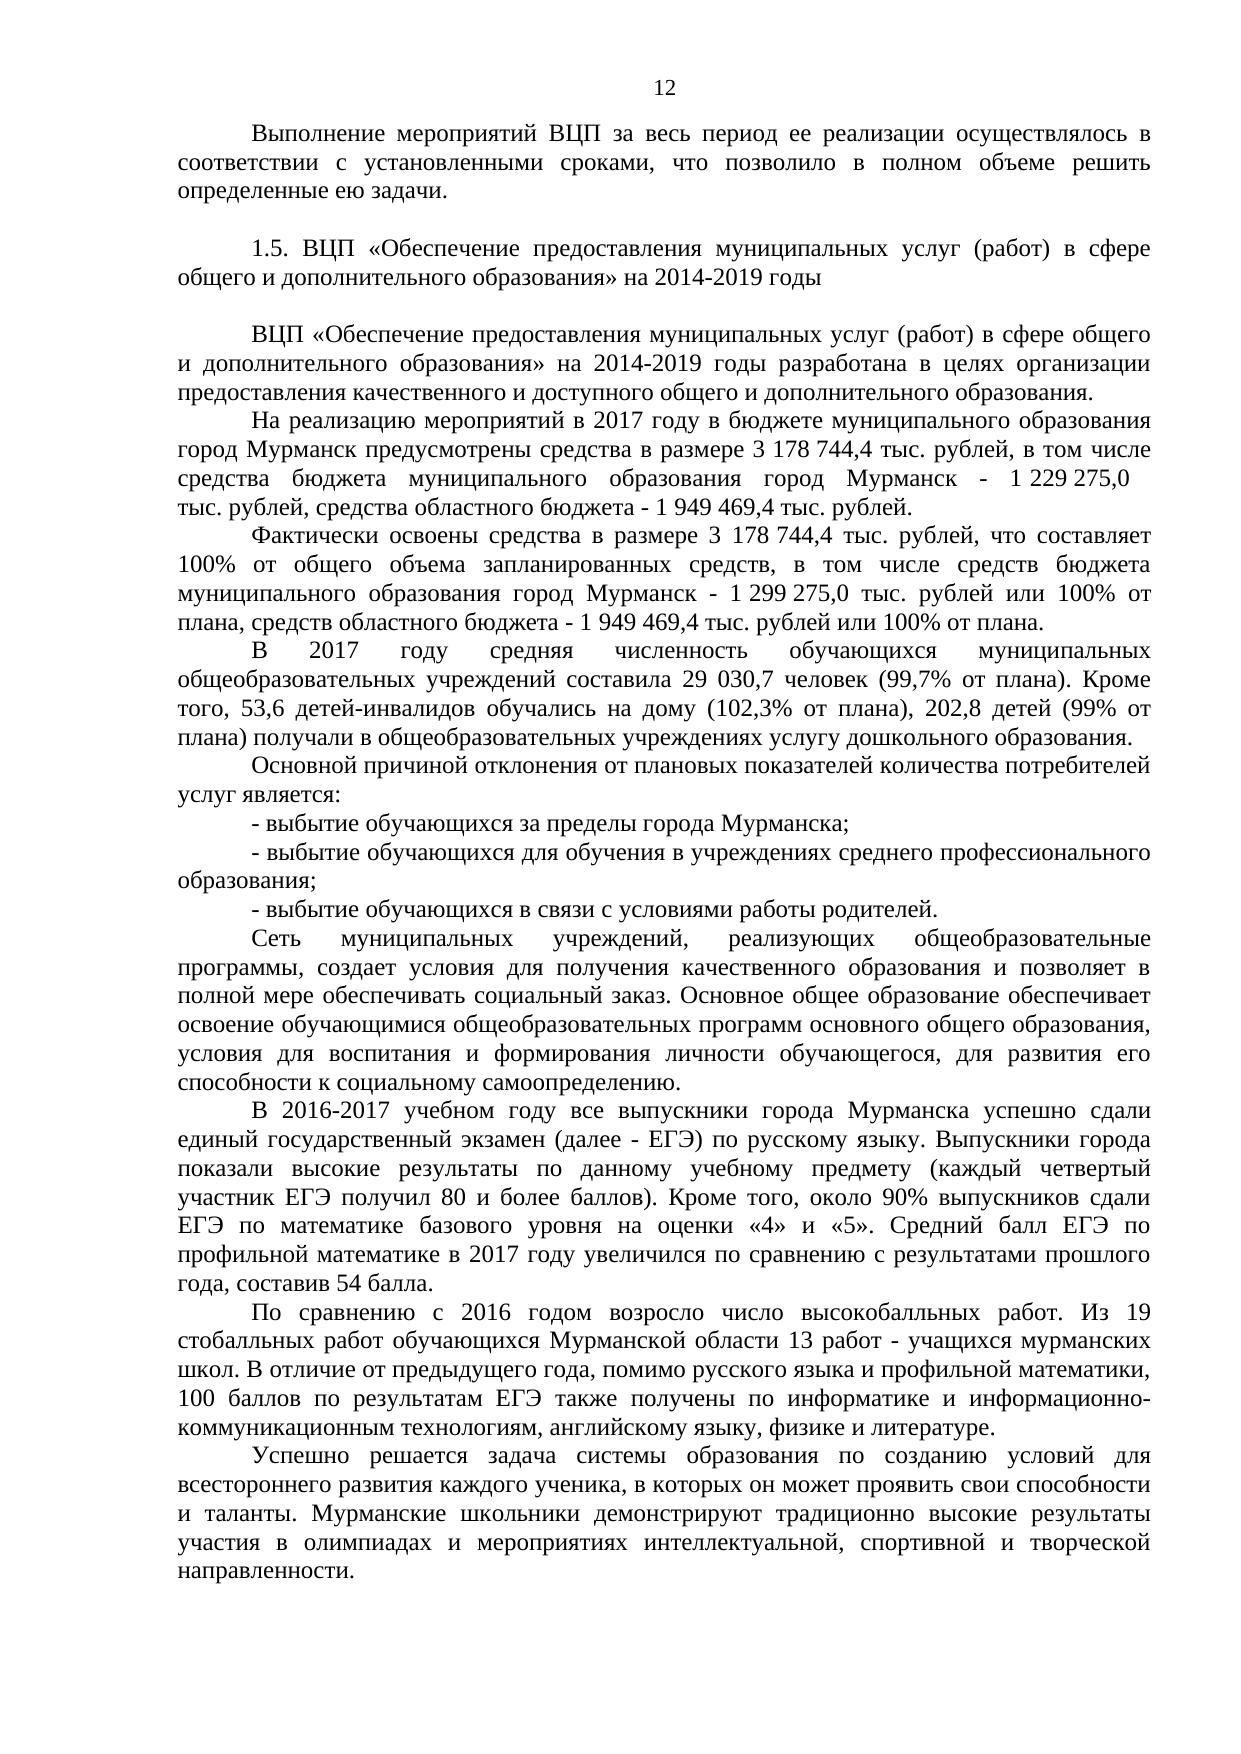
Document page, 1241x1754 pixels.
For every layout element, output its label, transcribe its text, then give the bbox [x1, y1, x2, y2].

text - выбытие обучающихся за пределы города Мурманска; [177, 808, 1152, 837]
text 1.5. ВЦП «Обеспечение предоставления муниципальных услуг (работ) в сфере общего и дополнительного образования» на 2014-2019 годы [177, 233, 1152, 291]
text Сеть муниципальных учреждений, реализующих общеобразовательные программы, создает условия для получения качественного образования и позволяет в полной мере обеспечивать социальный заказ. Основное общее образование обеспечивает освоение обучающимися общеобразовательных программ основного общего образования, условия для воспитания и формирования личности обучающегося, для развития его способности к социальному самоопределению. [177, 923, 1152, 1096]
text ВЦП «Обеспечение предоставления муниципальных услуг (работ) в сфере общего и дополнительного образования» на 2014-2019 годы разработана в целях организации предоставления качественного и доступного общего и дополнительного образования. [177, 319, 1152, 406]
text По сравнению с 2016 годом возросло число высокобалльных работ. Из 19 стобалльных работ обучающихся Мурманской области 13 работ - учащихся мурманских школ. В отличие от предыдущего года, помимо русского языка и профильной математики, 100 баллов по результатам ЕГЭ также получены по информатике и информационно-коммуникационным технологиям, английскому языку, физике и литературе. [177, 1297, 1152, 1441]
text Успешно решается задача системы образования по созданию условий для всестороннего развития каждого ученика, в которых он может проявить свои способности и таланты. Мурманские школьники демонстрируют традиционно высокие результаты участия в олимпиадах и мероприятиях интеллектуальной, спортивной и творческой направленности. [177, 1441, 1152, 1584]
text На реализацию мероприятий в 2017 году в бюджете муниципального образования город Мурманск предусмотрены средства в размере 3 178 744,4 тыс. рублей, в том числе средства бюджета муниципального образования город Мурманск - 1 229 275,0 тыс. рублей, средства областного бюджета - 1 949 469,4 тыс. рублей. [177, 406, 1152, 521]
text Фактически освоены средства в размере 3 178 744,4 тыс. рублей, что составляет 100% от общего объема запланированных средств, в том числе средств бюджета муниципального образования город Мурманск - 1 299 275,0 тыс. рублей или 100% от плана, средств областного бюджета - 1 949 469,4 тыс. рублей или 100% от плана. [177, 521, 1152, 636]
text Основной причиной отклонения от плановых показателей количества потребителей услуг является: [177, 751, 1152, 808]
text В 2016-2017 учебном году все выпускники города Мурманска успешно сдали единый государственный экзамен (далее - ЕГЭ) по русскому языку. Выпускники города показали высокие результаты по данному учебному предмету (каждый четвертый участник ЕГЭ получил 80 и более баллов). Кроме того, около 90% выпускников сдали ЕГЭ по математике базового уровня на оценки «4» и «5». Средний балл ЕГЭ по профильной математике в 2017 году увеличился по сравнению с результатами прошлого года, составив 54 балла. [177, 1096, 1152, 1297]
text - выбытие обучающихся для обучения в учреждениях среднего профессионального образования; [177, 837, 1152, 894]
text В 2017 году средняя численность обучающихся муниципальных общеобразовательных учреждений составила 29 030,7 человек (99,7% от плана). Кроме того, 53,6 детей-инвалидов обучались на дому (102,3% от плана), 202,8 детей (99% от плана) получали в общеобразовательных учреждениях услугу дошкольного образования. [177, 636, 1152, 751]
text Выполнение мероприятий ВЦП за весь период ее реализации осуществлялось в соответствии с установленными сроками, что позволило в полном объеме решить определенные ею задачи. [177, 118, 1152, 204]
text - выбытие обучающихся в связи с условиями работы родителей. [177, 894, 1152, 923]
